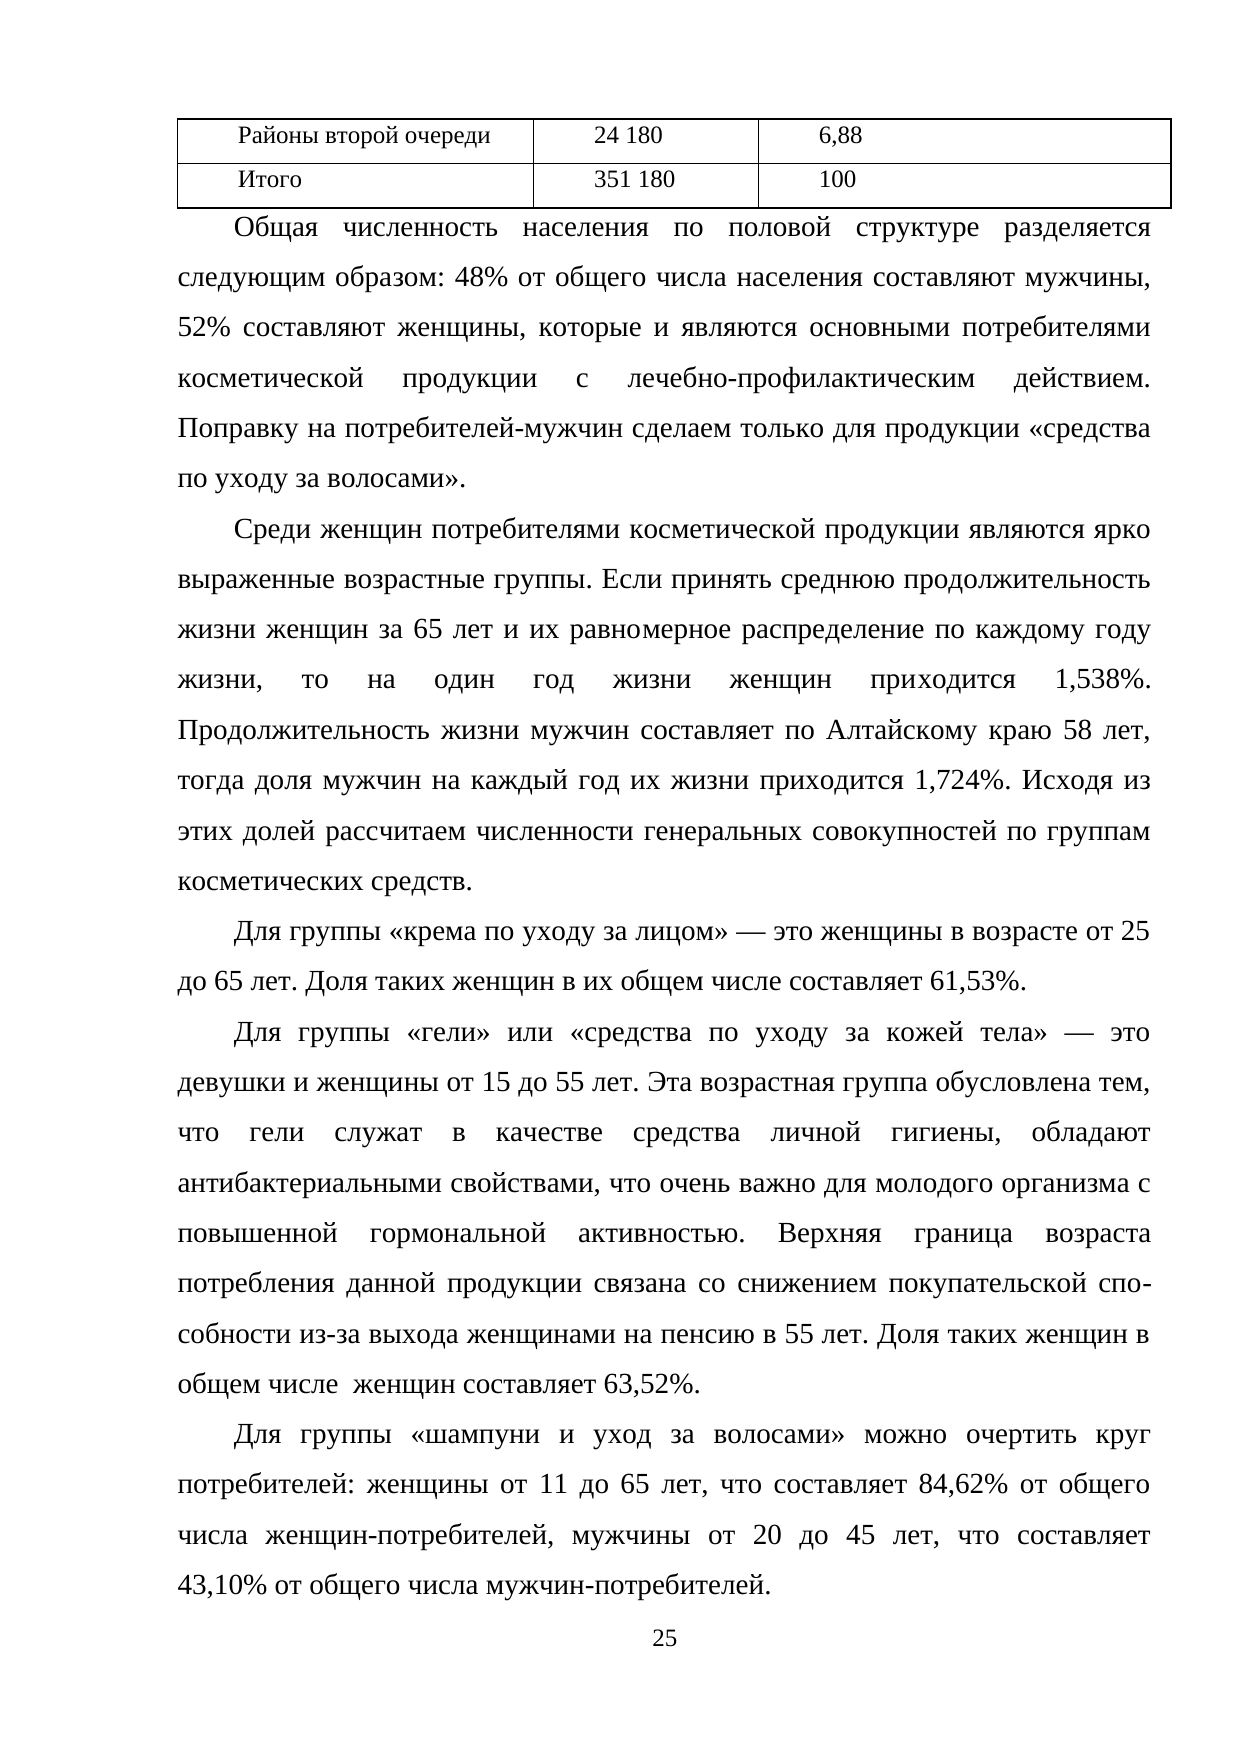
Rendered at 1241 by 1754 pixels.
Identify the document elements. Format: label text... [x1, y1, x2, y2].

table_cell 100 [759, 164, 1170, 207]
table_cell Районы второй очереди [178, 120, 533, 163]
table_cell 24 180 [534, 120, 758, 163]
text Для группы «шампуни и уход за волосами» можно очертить круг потребителей: женщины от 11 до 65 лет, что составляет 84,62% от общего числа женщин-потребителей, мужчины от 20 до 45 лет, что составляет 43,10% от общего числа мужчин-потребителей. [177, 1416, 1152, 1601]
table_cell Итого [178, 164, 533, 207]
text Среди женщин потребителями косметической продукции являются ярко выраженные возрастные группы. Если принять среднюю продолжительность жизни женщин за 65 лет и их равномерное распределение по каждому году жизни, то на один год жизни женщин приходится 1,538%. Продолжительность жизни мужчин составляет по Алтайскому краю 58 лет, тогда доля мужчин на каждый год их жизни приходится 1,724%. Исходя из этих долей рассчитаем численности генеральных совокупностей по группам косметических средств. [177, 511, 1152, 896]
text Для группы «гели» или «средства по уходу за кожей тела» — это девушки и женщины от 15 до 55 лет. Эта возрастная группа обусловлена тем, что гели служат в качестве средства личной гигиены, обладают антибактериальными свойствами, что очень важно для молодого организма с повышенной гормональной активностью. Верхняя граница возраста потребления данной продукции связана со снижением покупательской способности из-за выхода женщинами на пенсию в 55 лет. Доля таких женщин в общем числе женщин составляет 63,52%. [177, 1014, 1152, 1399]
text Общая численность населения по половой структуре разделяется следующим образом: 48% от общего числа населения составляют мужчины, 52% составляют женщины, которые и являются основными потребителями косметической продукции с лечебно-профилактическим действием. Поправку на потребителей-мужчин сделаем только для продукции «средства по уходу за волосами». [177, 209, 1152, 494]
table_cell 351 180 [534, 164, 758, 207]
text Для группы «крема по уходу за лицом» — это женщины в возрасте от 25 до 65 лет. Доля таких женщин в их общем числе составляет 61,53%. [177, 913, 1152, 997]
table_cell 6,88 [759, 120, 1170, 163]
